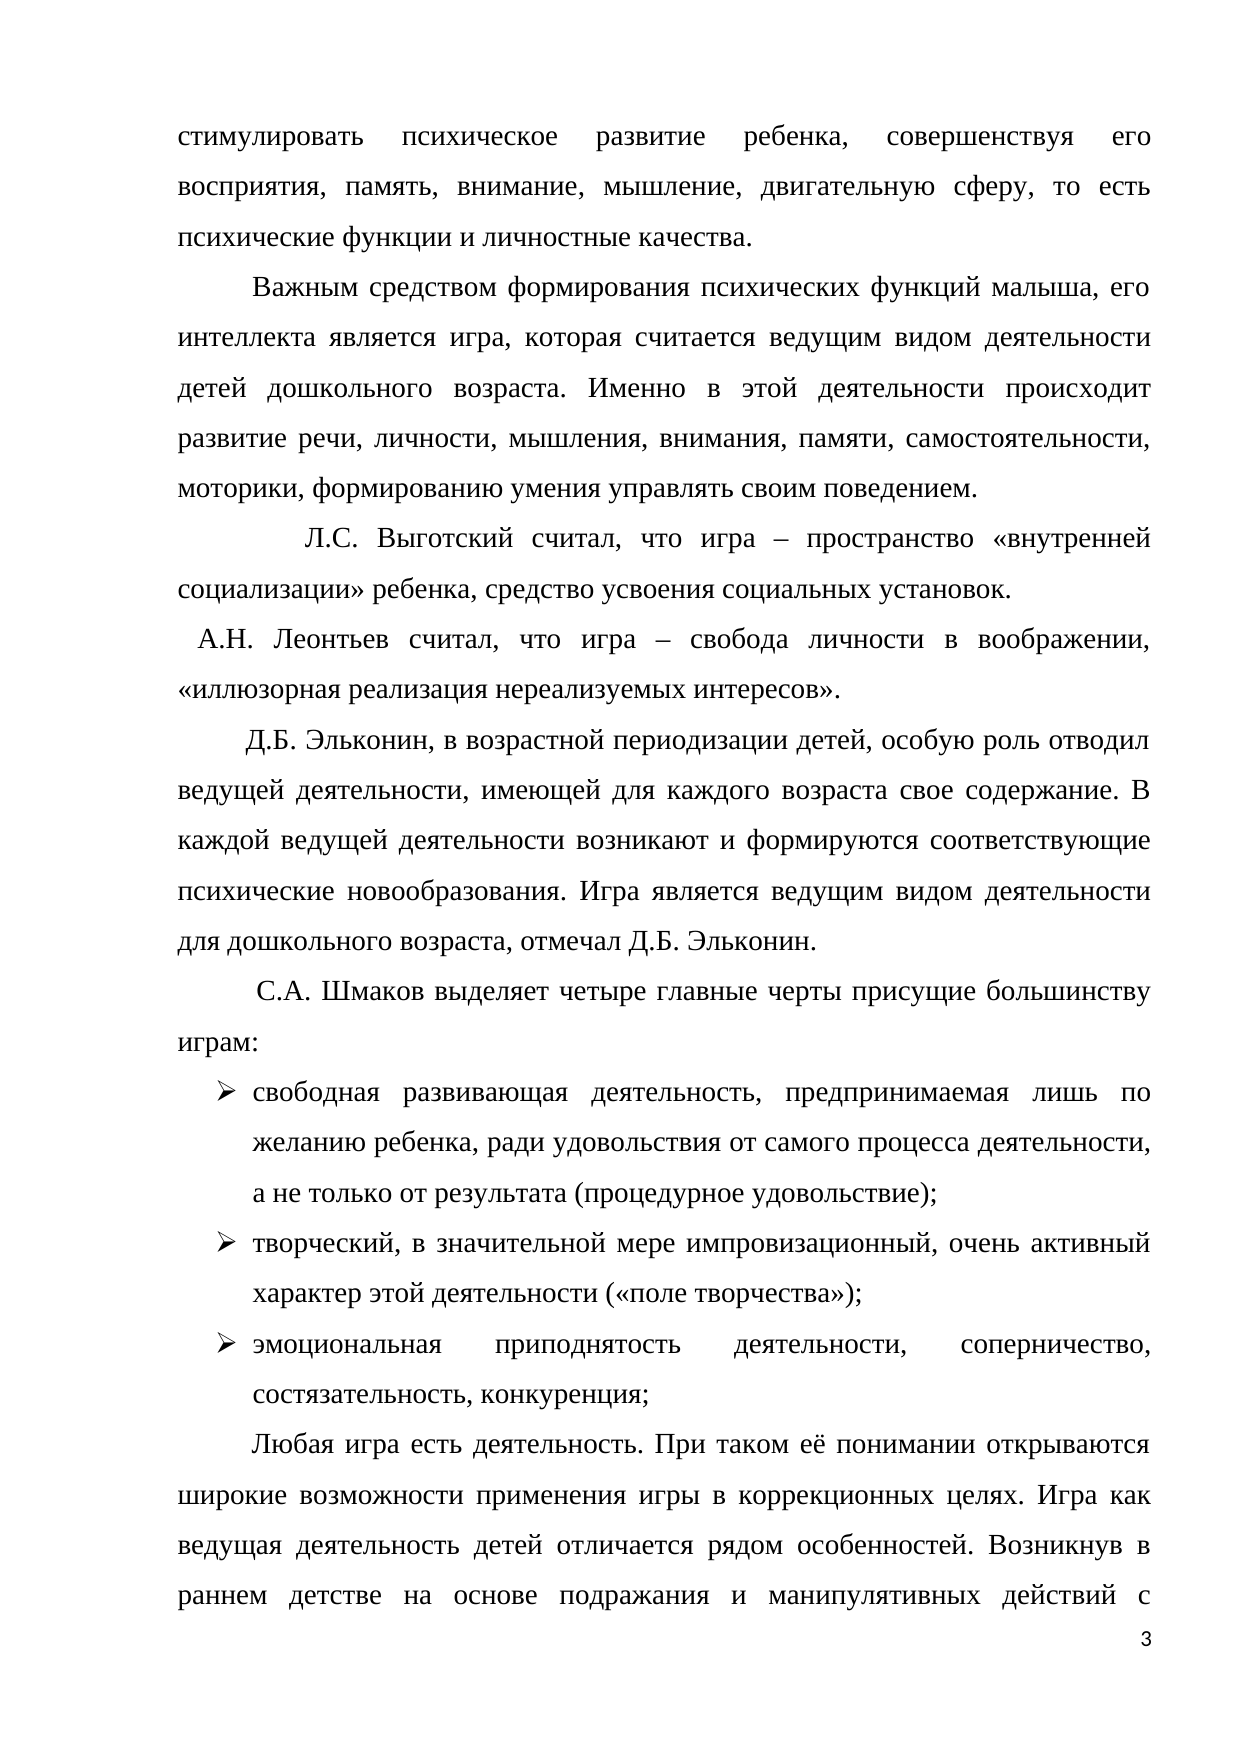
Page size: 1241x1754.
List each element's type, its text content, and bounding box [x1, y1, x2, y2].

text С.А. Шмаков выделяет четыре главные черты присущие большинству играм: [177, 973, 1152, 1057]
text А.Н. Леонтьев считал, что игра – свобода личности в воображении, «иллюзорная реализация нереализуемых интересов». [177, 621, 1152, 705]
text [177, 118, 1152, 252]
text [177, 1427, 1152, 1611]
list свободная развивающая деятельность, предпринимаемая лишь по желанию ребенка, ради удовольствия от самого процесса деятельности, а не только от результата (процедурное удовольствие); [215, 1074, 1152, 1208]
list эмоциональная приподнятость деятельности, соперничество, состязательность, конкуренция; [215, 1326, 1152, 1410]
text Важным средством формирования психических функций малыша, его интеллекта является игра, которая считается ведущим видом деятельности детей дошкольного возраста. Именно в этой деятельности происходит развитие речи, личности, мышления, внимания, памяти, самостоятельности, моторики, формированию умения управлять своим поведением. [177, 269, 1152, 504]
list творческий, в значительной мере импровизационный, очень активный характер этой деятельности («поле творчества»); [215, 1225, 1152, 1309]
text Д.Б. Эльконин, в возрастной периодизации детей, особую роль отводил ведущей деятельности, имеющей для каждого возраста свое содержание. В каждой ведущей деятельности возникают и формируются соответствующие психические новообразования. Игра является ведущим видом деятельности для дошкольного возраста, отмечал Д.Б. Эльконин. [177, 722, 1152, 957]
text Л.С. Выготский считал, что игра – пространство «внутренней социализации» ребенка, средство усвоения социальных установок. [177, 521, 1152, 604]
